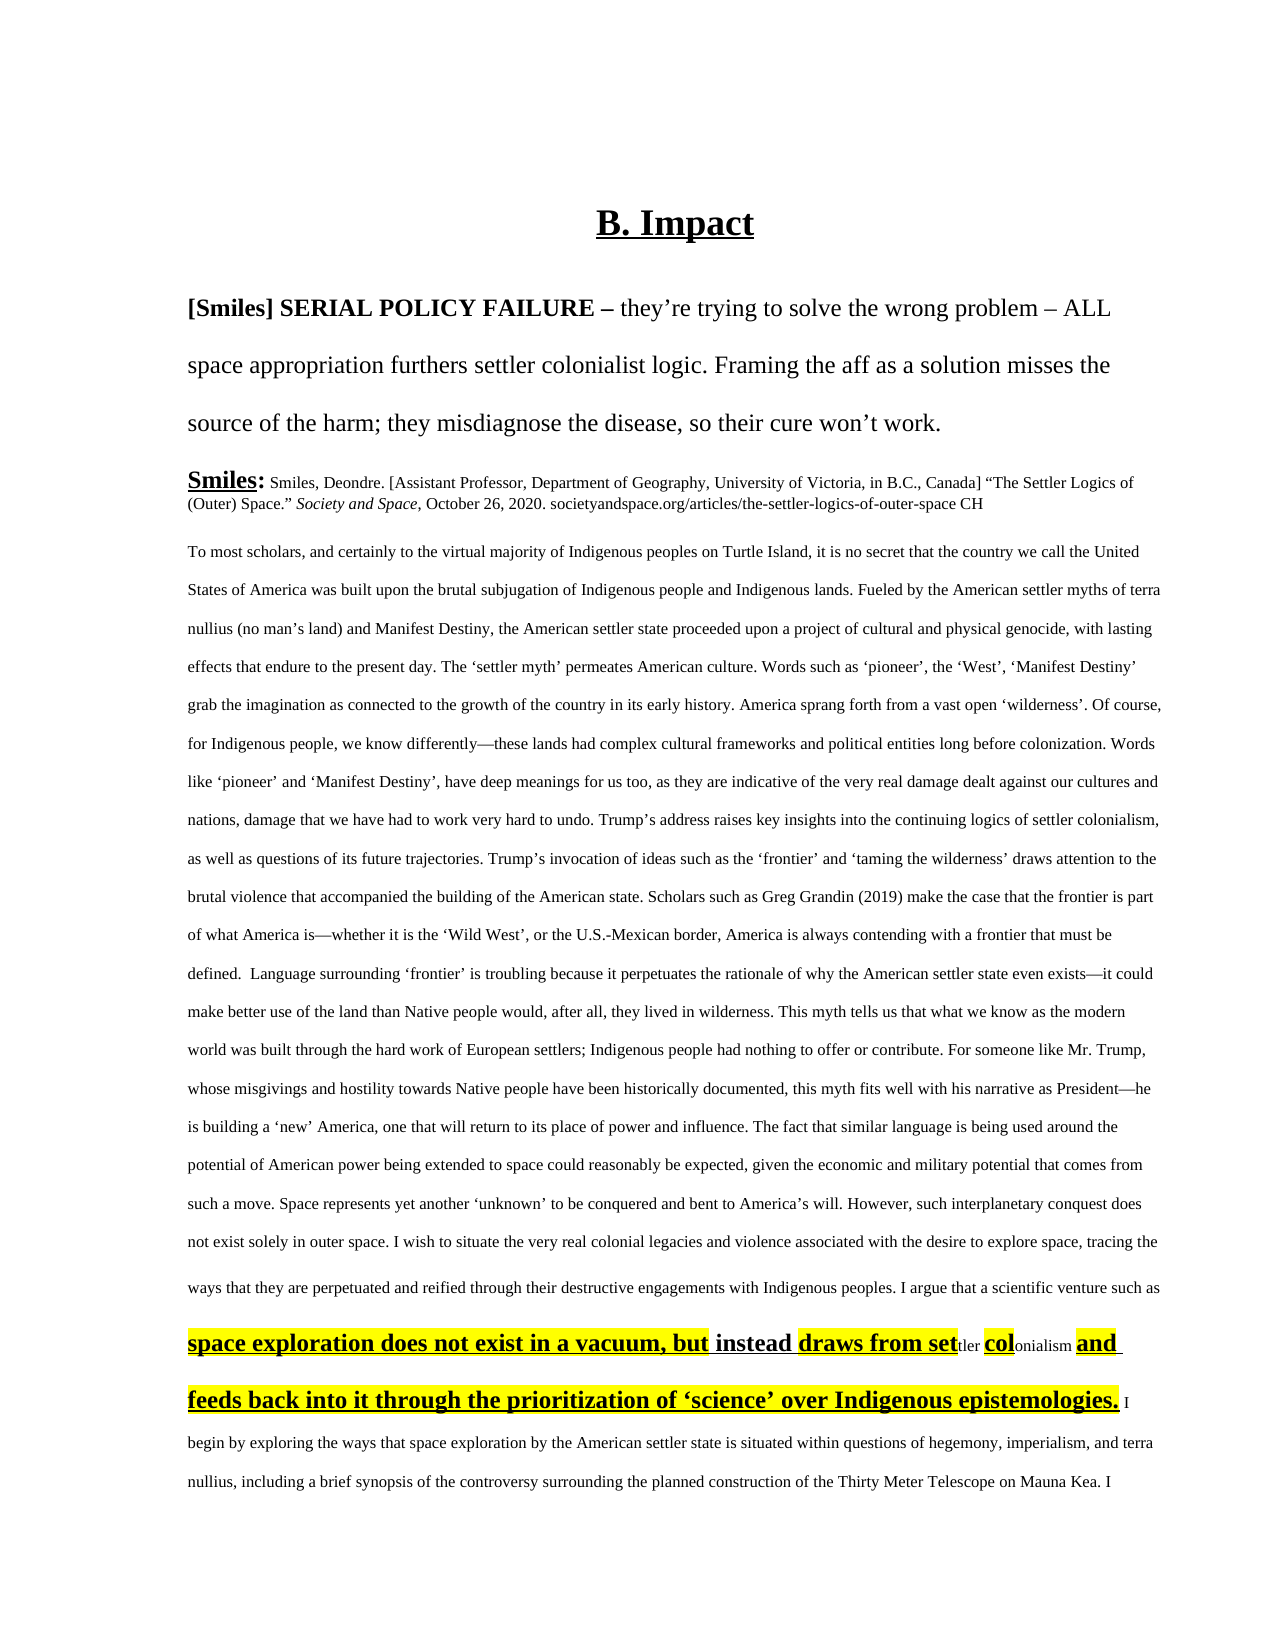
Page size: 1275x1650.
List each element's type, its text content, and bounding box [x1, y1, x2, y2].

subtitle [Smiles] SERIAL POLICY FAILURE – they’re trying to solve the wrong problem – ALL space appropriation furthers settler colonialist logic. Framing the aff as a solution misses the source of the harm; they misdiagnose the disease, so their cure won’t work. [187, 293, 1162, 436]
text Smiles: Smiles, Deondre. [Assistant Professor, Department of Geography, University of Victoria, in B.C., Canada] “The Settler Logics of (Outer) Space.” Society and Space, October 26, 2020. societyandspace.org/articles/the-settler-logics-of-outer-space CH [187, 465, 1162, 513]
subtitle B. Impact [187, 200, 1162, 243]
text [187, 542, 1162, 1491]
